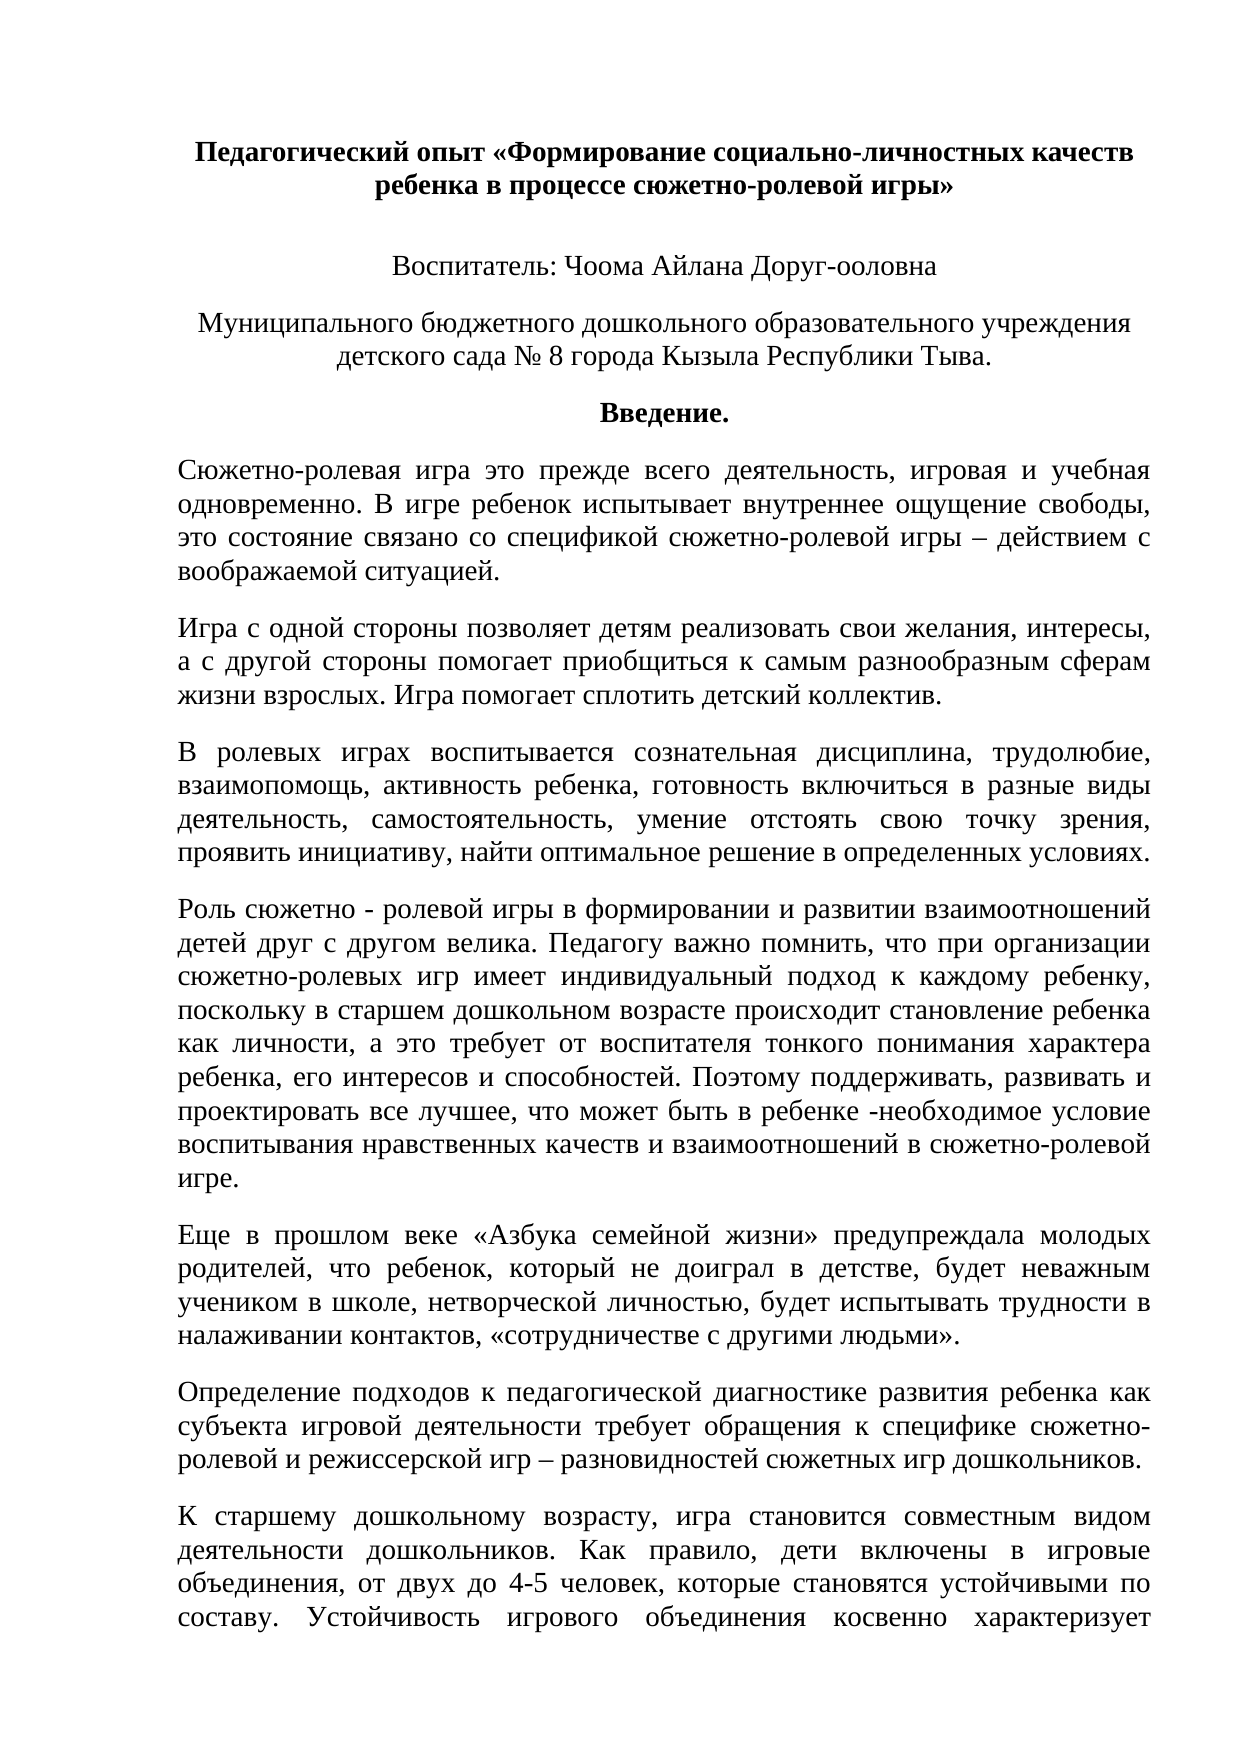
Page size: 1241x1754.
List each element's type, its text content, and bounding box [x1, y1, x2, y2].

text Введение. [177, 395, 1152, 429]
text Игра с одной стороны позволяет детям реализовать свои желания, интересы, а с другой стороны помогает приобщиться к самым разнообразным сферам жизни взрослых. Игра помогает сплотить детский коллектив. [177, 610, 1152, 710]
text Муниципального бюджетного дошкольного образовательного учреждения детского сада № 8 города Кызыла Республики Тыва. [177, 305, 1152, 372]
text Воспитатель: Чоома Айлана Доруг-ооловна [177, 248, 1152, 281]
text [177, 1498, 1152, 1633]
text Педагогический опыт «Формирование социально-личностных качеств ребенка в процессе сюжетно-ролевой игры» [177, 134, 1152, 201]
text Определение подходов к педагогической диагностике развития ребенка как субъекта игровой деятельности требует обращения к специфике сюжетно-ролевой и режиссерской игр – разновидностей сюжетных игр дошкольников. [177, 1374, 1152, 1475]
text В ролевых играх воспитывается сознательная дисциплина, трудолюбие, взаимопомощь, активность ребенка, готовность включиться в разные виды деятельность, самостоятельность, умение отстоять свою точку зрения, проявить инициативу, найти оптимальное решение в определенных условиях. [177, 734, 1152, 868]
text Еще в прошлом веке «Азбука семейной жизни» предупреждала молодых родителей, что ребенок, который не доиграл в детстве, будет неважным учеником в школе, нетворческой личностью, будет испытывать трудности в налаживании контактов, «сотрудничестве с другими людьми». [177, 1217, 1152, 1351]
text Роль сюжетно - ролевой игры в формировании и развитии взаимоотношений детей друг с другом велика. Педагогу важно помнить, что при организации сюжетно-ролевых игр имеет индивидуальный подход к каждому ребенку, поскольку в старшем дошкольном возрасте происходит становление ребенка как личности, а это требует от воспитателя тонкого понимания характера ребенка, его интересов и способностей. Поэтому поддерживать, развивать и проектировать все лучшее, что может быть в ребенке -необходимое условие воспитывания нравственных качеств и взаимоотношений в сюжетно-ролевой игре. [177, 891, 1152, 1193]
text Сюжетно-ролевая игра это прежде всего деятельность, игровая и учебная одновременно. В игре ребенок испытывает внутреннее ощущение свободы, это состояние связано со спецификой сюжетно-ролевой игры – действием с воображаемой ситуацией. [177, 452, 1152, 586]
